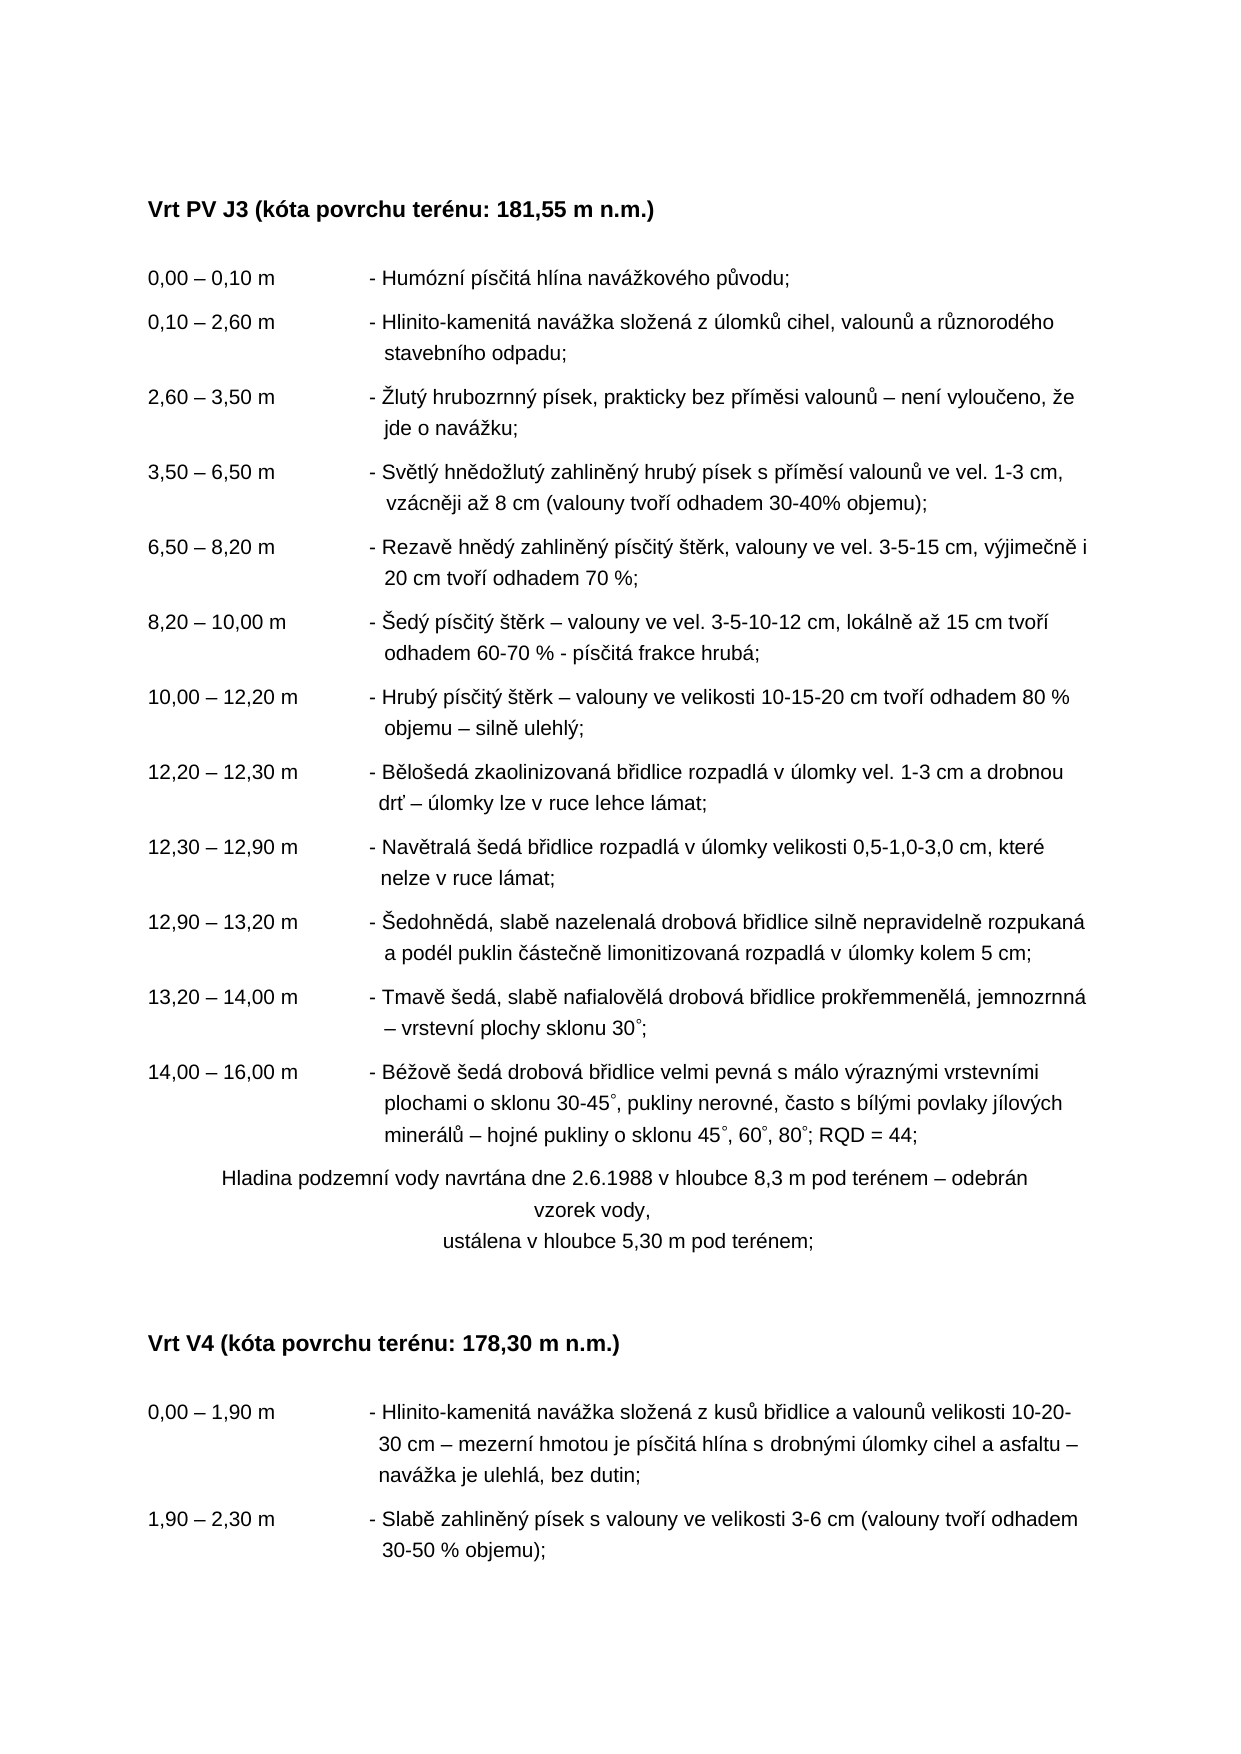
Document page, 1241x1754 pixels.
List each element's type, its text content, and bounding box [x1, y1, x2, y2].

text 12,20 – 12,30 m - Bělošedá zkaolinizovaná břidlice rozpadlá v úlomky vel. 1-3 cm a drobnou [148, 754, 1093, 786]
text jde o navážku; [148, 411, 1093, 442]
text 0,00 – 0,10 m - Humózní písčitá hlína navážkového původu; [148, 261, 1093, 292]
text 1,90 – 2,30 m - Slabě zahliněný písek s valouny ve velikosti 3-6 cm (valouny tvoří odhadem [148, 1501, 1093, 1532]
text 6,50 – 8,20 m - Rezavě hnědý zahliněný písčitý štěrk, valouny ve vel. 3-5-15 cm, výjimečně i [148, 529, 1093, 561]
text plochami o sklonu 30-45, pukliny nerovné, často s bílými povlaky jílových [148, 1086, 1093, 1117]
text ustálena v hloubce 5,30 m pod terénem; [148, 1223, 1093, 1254]
text navážka je ulehlá, bez dutin; [148, 1457, 1093, 1488]
text Vrt V4 (kóta povrchu terénu: 178,30 m n.m.) [148, 1329, 1093, 1356]
text a podél puklin částečně limonitizovaná rozpadlá v úlomky kolem 5 cm; [148, 936, 1093, 967]
text minerálů – hojné pukliny o sklonu 45, 60, 80; RQD = 44; [148, 1117, 1093, 1148]
text objemu – silně ulehlý; [148, 711, 1093, 742]
text Hladina podzemní vody navrtána dne 2.6.1988 v hloubce 8,3 m pod terénem – odebrán [148, 1161, 1093, 1192]
text stavebního odpadu; [148, 336, 1093, 367]
text Vrt PV J3 (kóta povrchu terénu: 181,55 m n.m.) [148, 196, 1093, 222]
text – vrstevní plochy sklonu 30; [148, 1011, 1093, 1042]
text vzorek vody, [148, 1192, 1093, 1223]
text 2,60 – 3,50 m - Žlutý hrubozrnný písek, prakticky bez příměsi valounů – není vyloučeno, že [148, 379, 1093, 411]
text 0,00 – 1,90 m - Hlinito-kamenitá navážka složená z kusů břidlice a valounů velikosti 10-20- [148, 1395, 1093, 1426]
text vzácněji až 8 cm (valouny tvoří odhadem 30-40% objemu); [369, 486, 1093, 517]
text drť – úlomky lze v ruce lehce lámat; [148, 786, 1093, 817]
text 12,30 – 12,90 m - Navětralá šedá břidlice rozpadlá v úlomky velikosti 0,5-1,0-3,0 cm, které [148, 829, 1093, 861]
text 10,00 – 12,20 m - Hrubý písčitý štěrk – valouny ve velikosti 10-15-20 cm tvoří odhadem 80 % [148, 679, 1093, 711]
text 20 cm tvoří odhadem 70 %; [148, 561, 1093, 592]
text 14,00 – 16,00 m - Béžově šedá drobová břidlice velmi pevná s málo výraznými vrstevními [148, 1054, 1093, 1086]
text nelze v ruce lámat; [295, 861, 1093, 892]
text 0,10 – 2,60 m - Hlinito-kamenitá navážka složená z úlomků cihel, valounů a různorodého [148, 304, 1093, 336]
text 3,50 – 6,50 m - Světlý hnědožlutý zahliněný hrubý písek s příměsí valounů ve vel. 1-3 cm, [148, 454, 1093, 486]
text 8,20 – 10,00 m - Šedý písčitý štěrk – valouny ve vel. 3-5-10-12 cm, lokálně až 15 cm tvoří [148, 604, 1093, 636]
text odhadem 60-70 % - písčitá frakce hrubá; [148, 636, 1093, 667]
text 30 cm – mezerní hmotou je písčitá hlína s drobnými úlomky cihel a asfaltu – [148, 1426, 1093, 1457]
text 30-50 % objemu); [221, 1532, 1093, 1563]
text 13,20 – 14,00 m - Tmavě šedá, slabě nafialovělá drobová břidlice prokřemmenělá, jemnozrnná [148, 979, 1093, 1011]
text 12,90 – 13,20 m - Šedohnědá, slabě nazelenalá drobová břidlice silně nepravidelně rozpukaná [148, 904, 1093, 936]
